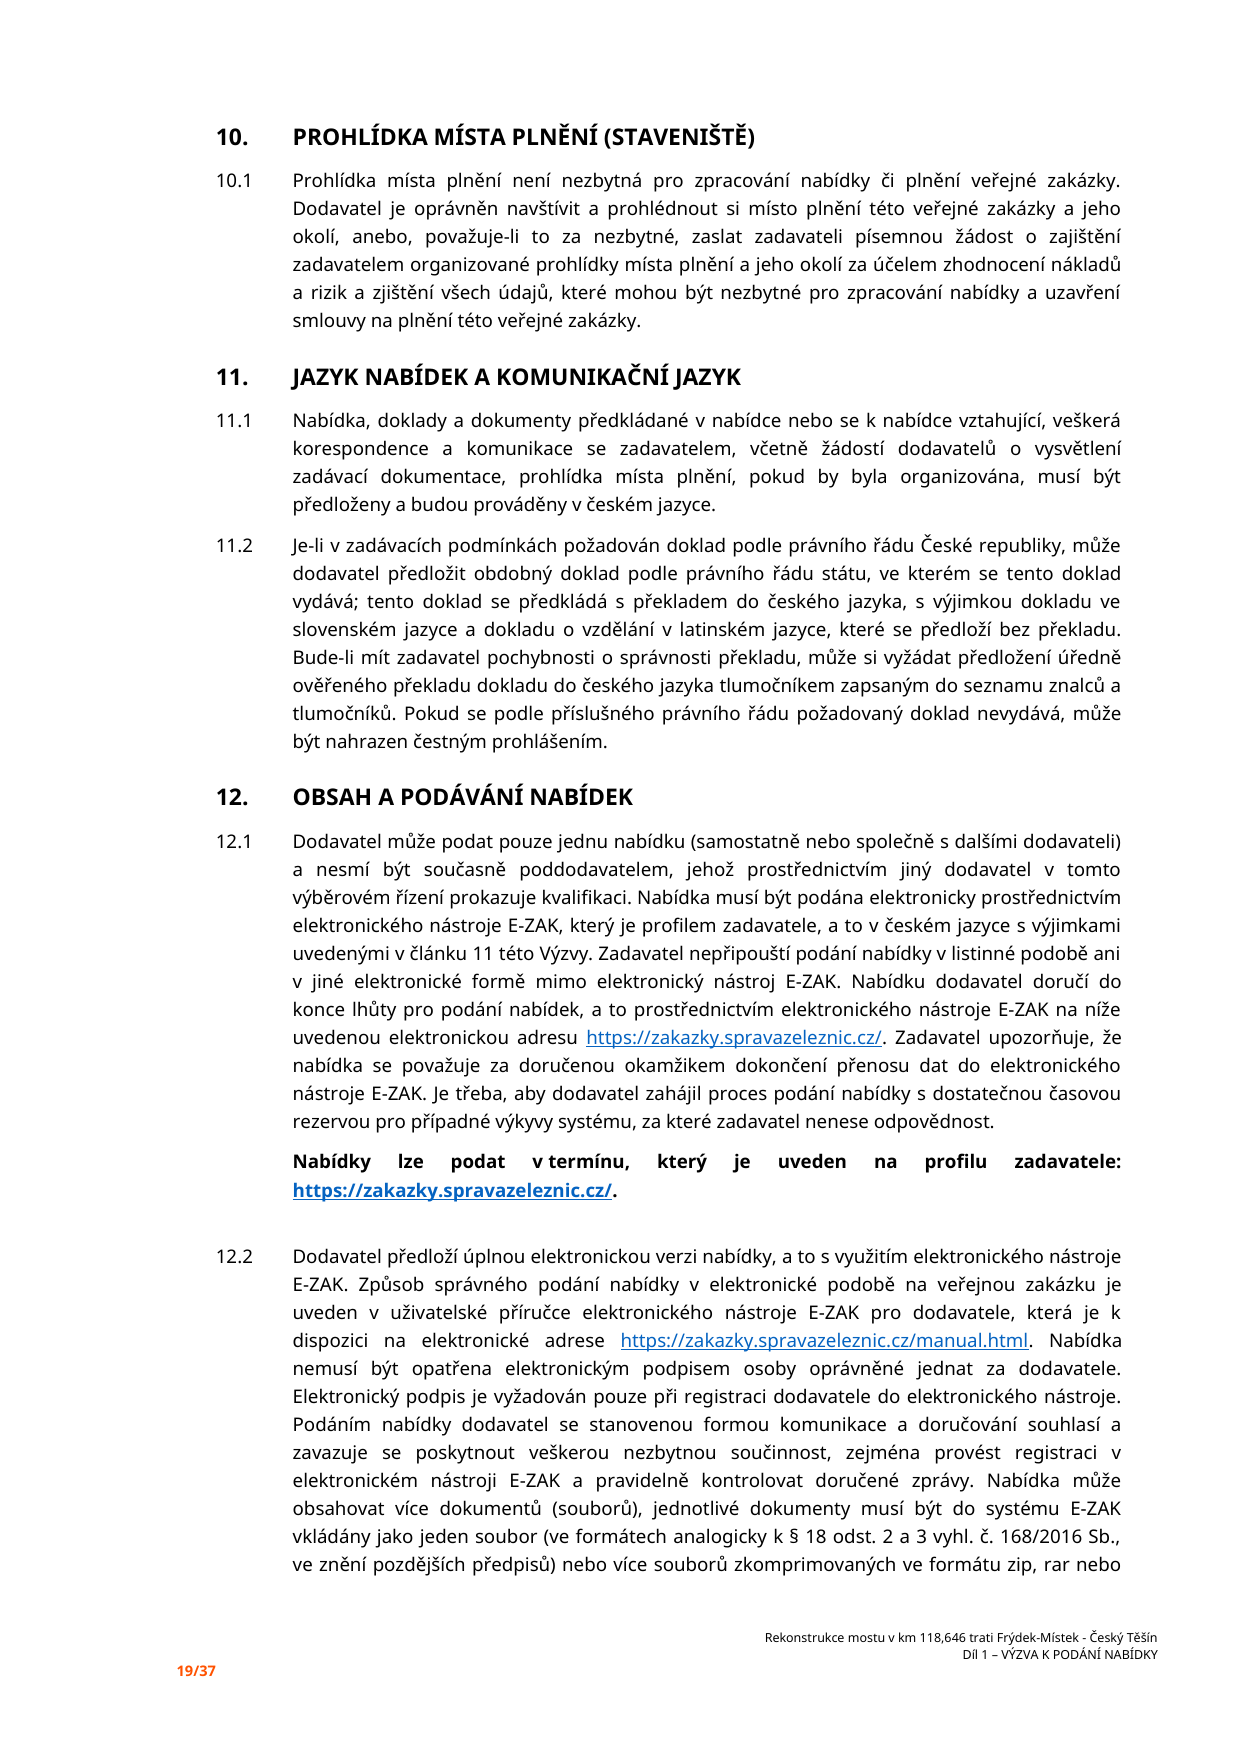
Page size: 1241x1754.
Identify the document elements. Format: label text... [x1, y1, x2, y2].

text Prohlídka místa plnění není nezbytná pro zpracování nabídky či plnění veřejné zakázky. Dodavatel je oprávněn navštívit a prohlédnout si místo plnění této veřejné zakázky a jeho okolí, anebo, považuje-li to za nezbytné, zaslat zadavateli písemnou žádost o zajištění zadavatelem organizované prohlídky místa plnění a jeho okolí za účelem zhodnocení nákladů a rizik a zjištění všech údajů, které mohou být nezbytné pro zpracování nabídky a uzavření smlouvy na plnění této veřejné zakázky. [216, 167, 1122, 333]
text OBSAH A PODÁVÁNÍ NABÍDEK [216, 781, 1122, 812]
text PROHLÍDKA MÍSTA PLNĚNÍ (STAVENIŠTĚ) [216, 121, 1122, 152]
text JAZYK NABÍDEK A KOMUNIKAČNÍ JAZYK [216, 361, 1122, 392]
text Nabídka, doklady a dokumenty předkládané v nabídce nebo se k nabídce vztahující, veškerá korespondence a komunikace se zadavatelem, včetně žádostí dodavatelů o vysvětlení zadávací dokumentace, prohlídka místa plnění, pokud by byla organizována, musí být předloženy a budou prováděny v českém jazyce. [216, 407, 1122, 517]
text Je-li v zadávacích podmínkách požadován doklad podle právního řádu České republiky, může dodavatel předložit obdobný doklad podle právního řádu státu, ve kterém se tento doklad vydává; tento doklad se předkládá s překladem do českého jazyka, s výjimkou dokladu ve slovenském jazyce a dokladu o vzdělání v latinském jazyce, které se předloží bez překladu. Bude-li mít zadavatel pochybnosti o správnosti překladu, může si vyžádat předložení úředně ověřeného překladu dokladu do českého jazyka tlumočníkem zapsaným do seznamu znalců a tlumočníků. Pokud se podle příslušného právního řádu požadovaný doklad nevydává, může být nahrazen čestným prohlášením. [216, 532, 1122, 754]
text Nabídky lze podat v termínu, který je uveden na profilu zadavatele: https://zakazky.spravazeleznic.cz/. [292, 1149, 1122, 1202]
text Dodavatel může podat pouze jednu nabídku (samostatně nebo společně s dalšími dodavateli) a nesmí být současně poddodavatelem, jehož prostřednictvím jiný dodavatel v tomto výběrovém řízení prokazuje kvalifikaci. Nabídka musí být podána elektronicky prostřednictvím elektronického nástroje E-ZAK, který je profilem zadavatele, a to v českém jazyce s výjimkami uvedenými v článku 11 této Výzvy. Zadavatel nepřipouští podání nabídky v listinné podobě ani v jiné elektronické formě mimo elektronický nástroj E-ZAK. Nabídku dodavatel doručí do konce lhůty pro podání nabídek, a to prostřednictvím elektronického nástroje E-ZAK na níže uvedenou elektronickou adresu https://zakazky.spravazeleznic.cz/. Zadavatel upozorňuje, že nabídka se považuje za doručenou okamžikem dokončení přenosu dat do elektronického nástroje E-ZAK. Je třeba, aby dodavatel zahájil proces podání nabídky s dostatečnou časovou rezervou pro případné výkyvy systému, za které zadavatel nenese odpovědnost. [216, 828, 1122, 1134]
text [216, 1243, 1122, 1577]
